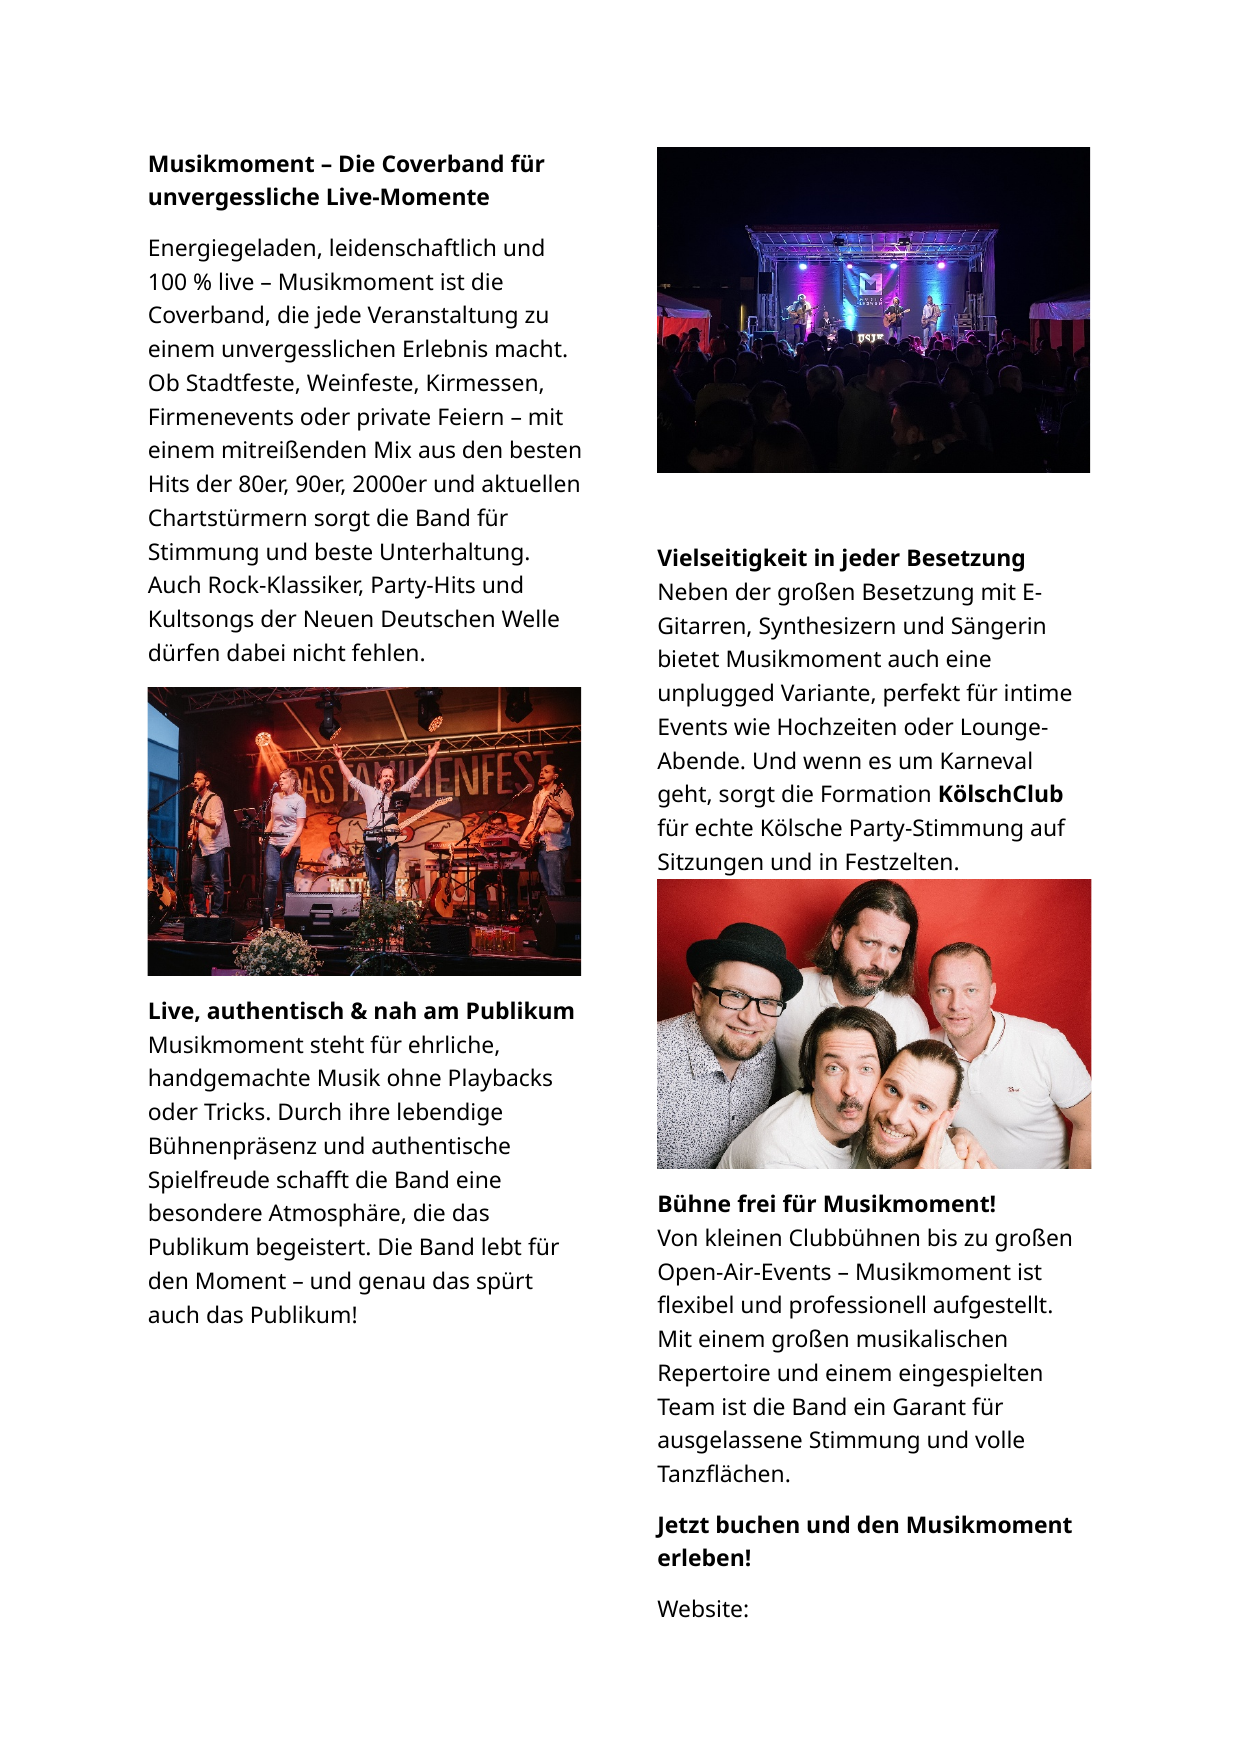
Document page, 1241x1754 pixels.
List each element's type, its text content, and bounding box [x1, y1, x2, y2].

picture [657, 879, 1092, 1169]
text Jetzt buchen und den Musikmoment erleben! [657, 1509, 1093, 1574]
text Website: [657, 1593, 1093, 1624]
picture [147, 687, 582, 976]
picture [657, 147, 1091, 473]
text Musikmoment – Die Coverband für unvergessliche Live-Momente [148, 148, 583, 213]
text Bühne frei für Musikmoment! Von kleinen Clubbühnen bis zu großen Open-Air-Events – Musikmoment ist flexibel und professionell aufgestellt. Mit einem großen musikalischen Repertoire und einem eingespielten Team ist die Band ein Garant für ausgelassene Stimmung und volle Tanzflächen. [657, 1188, 1093, 1489]
text Live, authentisch & nah am Publikum Musikmoment steht für ehrliche, handgemachte Musik ohne Playbacks oder Tricks. Durch ihre lebendige Bühnenpräsenz und authentische Spielfreude schafft die Band eine besondere Atmosphäre, die das Publikum begeistert. Die Band lebt für den Moment – und genau das spürt auch das Publikum! [148, 995, 583, 1330]
text Energiegeladen, leidenschaftlich und 100 % live – Musikmoment ist die Coverband, die jede Veranstaltung zu einem unvergesslichen Erlebnis macht. Ob Stadtfeste, Weinfeste, Kirmessen, Firmenevents oder private Feiern – mit einem mitreißenden Mix aus den besten Hits der 80er, 90er, 2000er und aktuellen Chartstürmern sorgt die Band für Stimmung und beste Unterhaltung. Auch Rock-Klassiker, Party-Hits und Kultsongs der Neuen Deutschen Welle dürfen dabei nicht fehlen. [148, 232, 583, 668]
